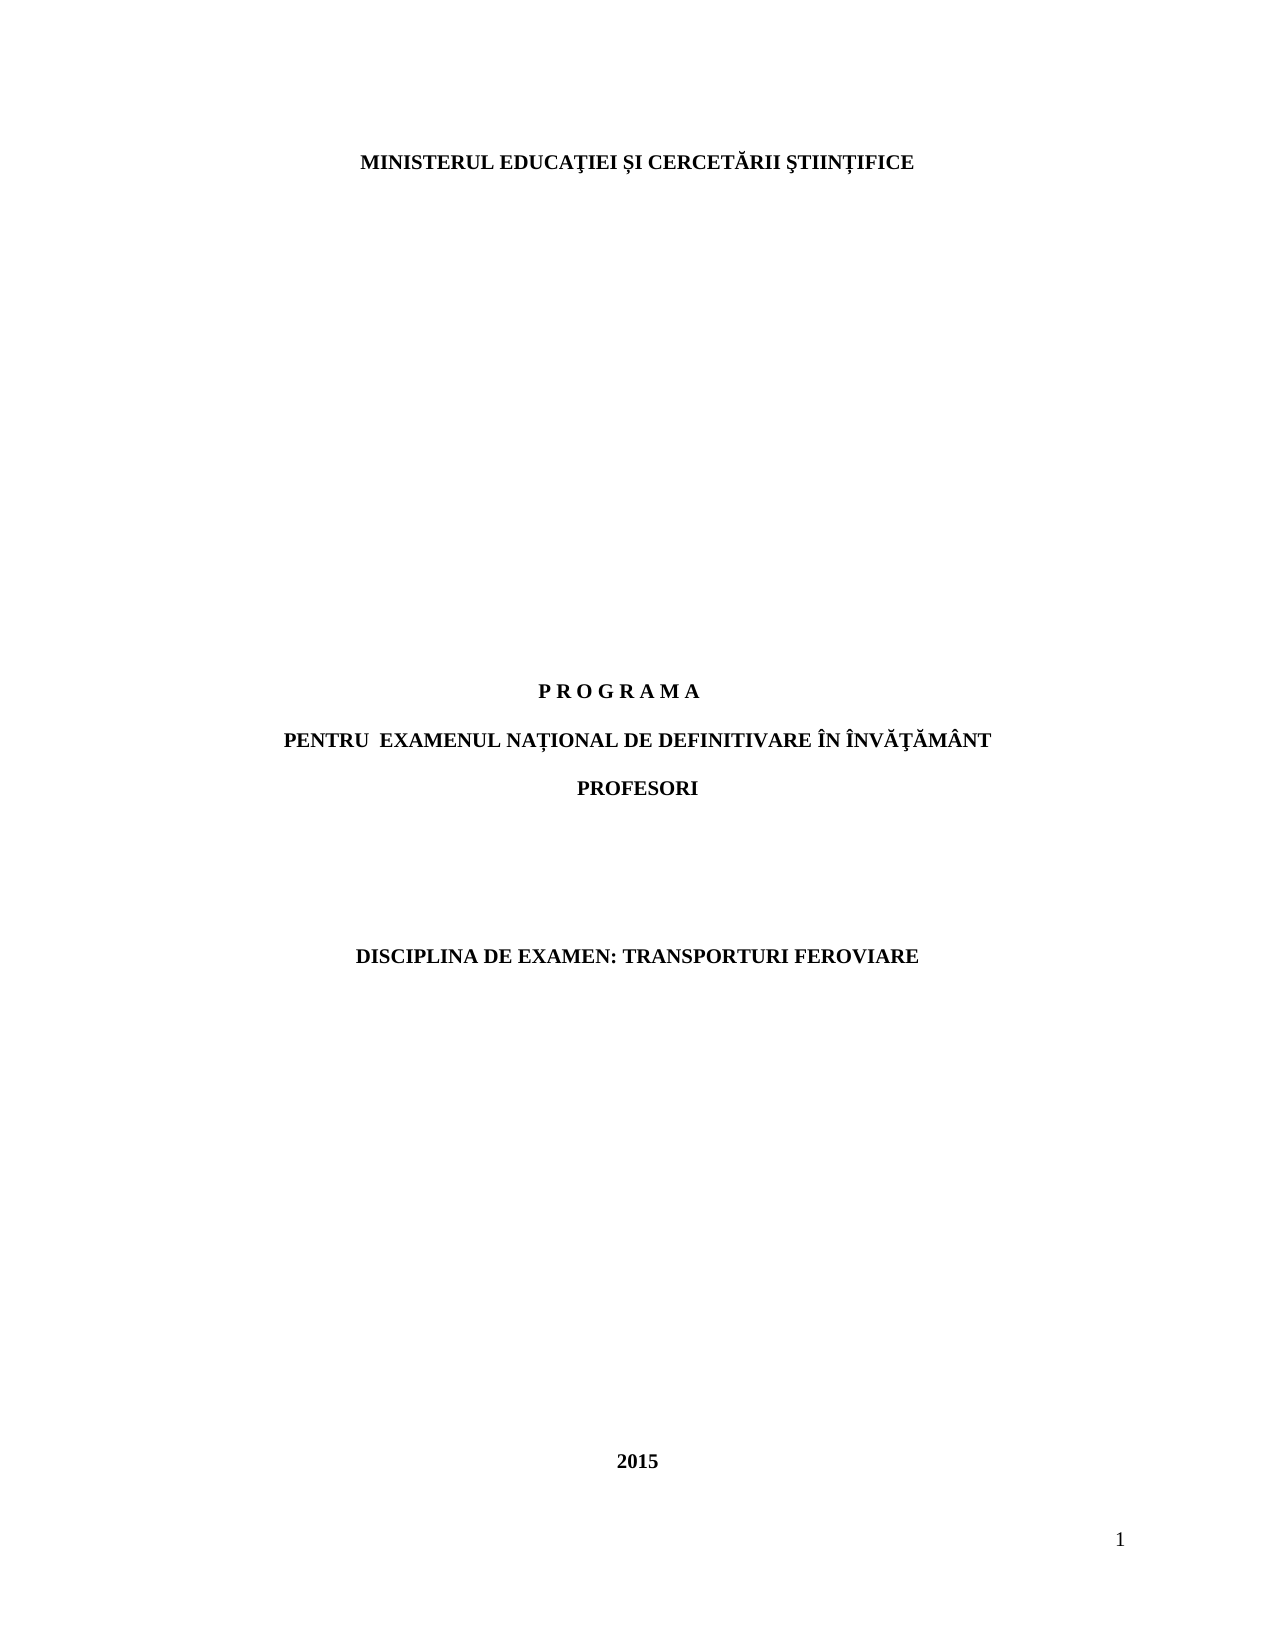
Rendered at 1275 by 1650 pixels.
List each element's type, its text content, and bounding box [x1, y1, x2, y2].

text MINISTERUL EDUCAŢIEI ȘI CERCETĂRII ŞTIINȚIFICE [150, 150, 1125, 174]
text DISCIPLINA DE EXAMEN: TRANSPORTURI FEROVIARE [150, 944, 1125, 968]
text 2015 [150, 1449, 1125, 1473]
text PENTRU EXAMENUL NAȚIONAL DE DEFINITIVARE ÎN ÎNVĂŢĂMÂNT [150, 727, 1125, 752]
text PROFESORI [150, 776, 1125, 800]
subtitle P R O G R A M A [112, 679, 1125, 703]
